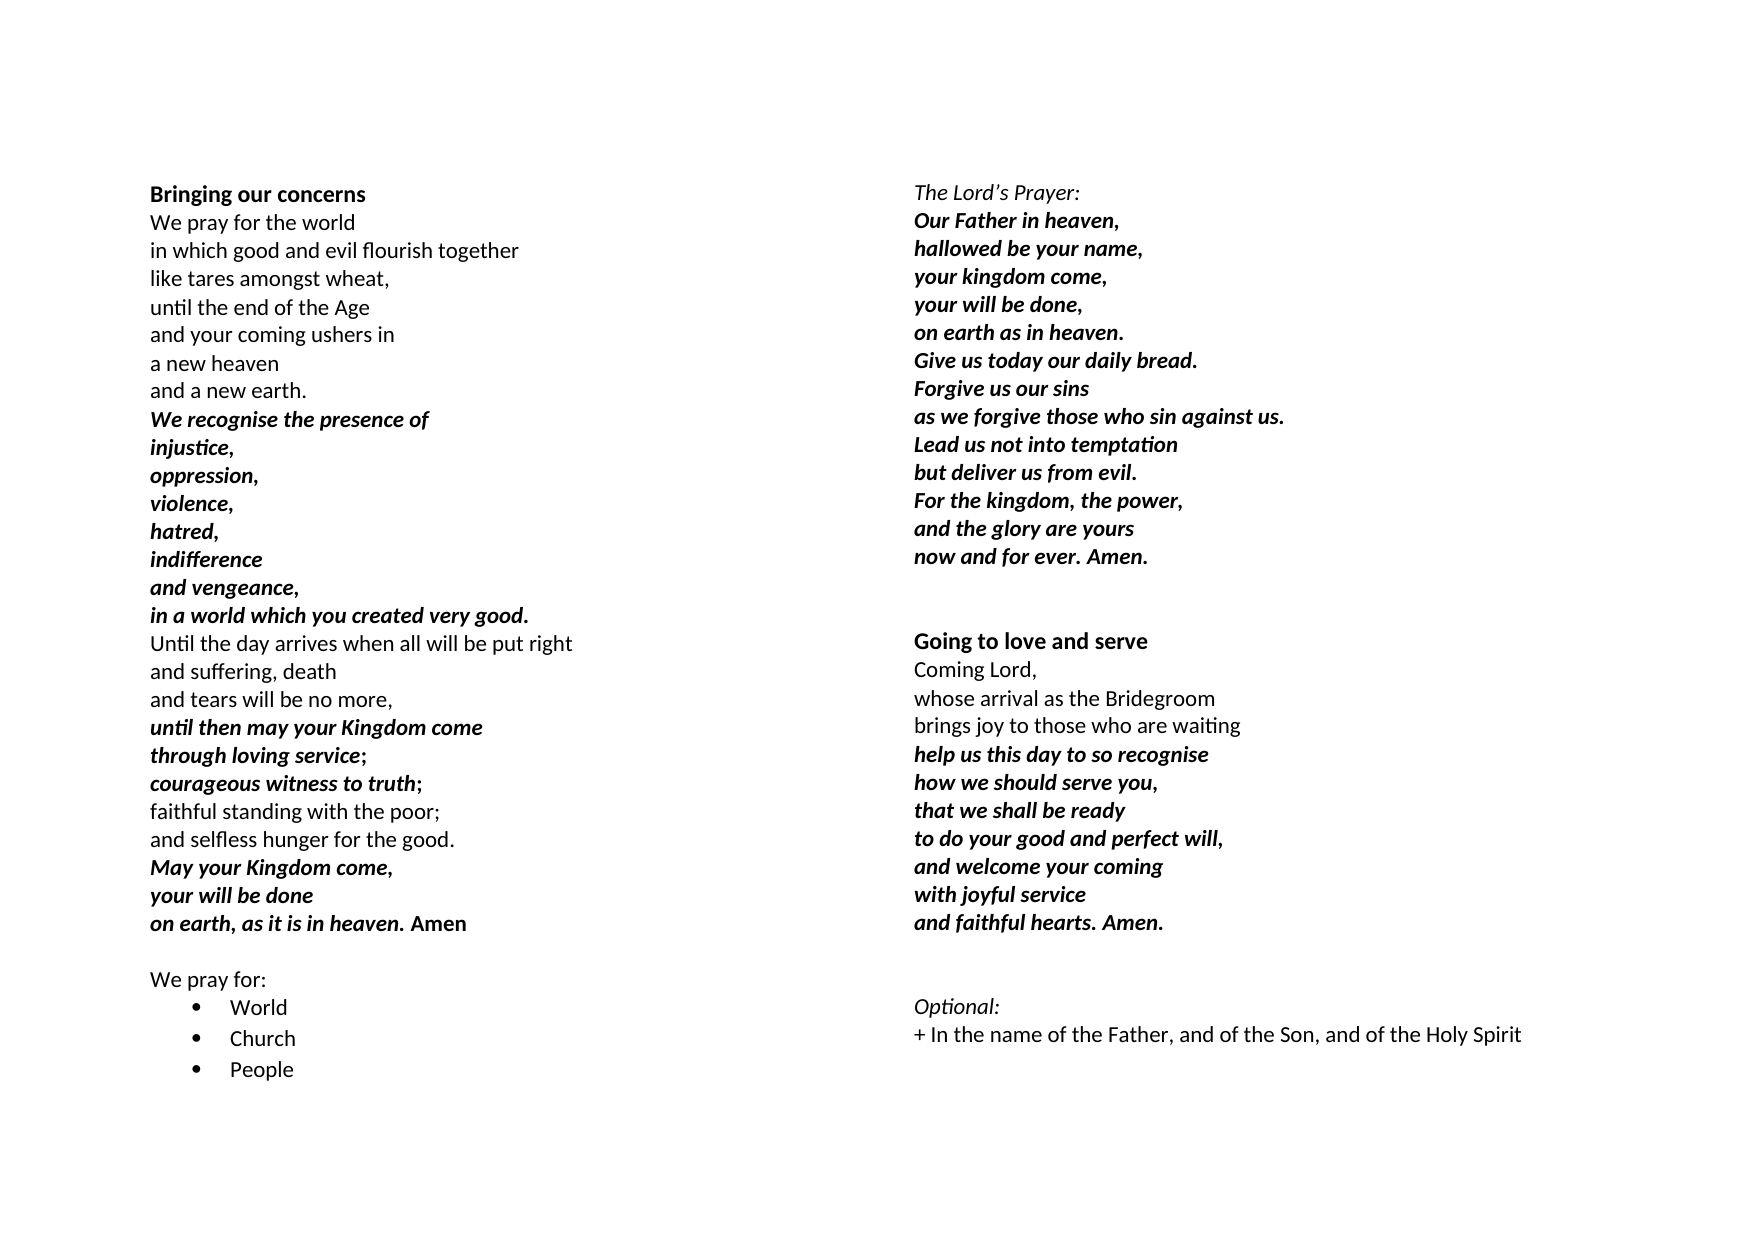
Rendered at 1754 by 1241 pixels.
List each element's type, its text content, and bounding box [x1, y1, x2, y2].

text hallowed be your name, [914, 234, 1604, 262]
text violence, [150, 489, 840, 517]
text and faithful hearts. Amen. [914, 908, 1604, 936]
text Coming Lord, [914, 656, 1604, 684]
text Until the day arrives when all will be put right [150, 629, 840, 657]
text through loving service; [150, 741, 840, 769]
text your kingdom come, [914, 262, 1604, 290]
list World [192, 993, 840, 1021]
text and vengeance, [150, 573, 840, 601]
text May your Kingdom come, [150, 853, 840, 881]
text to do your good and perfect will, [914, 824, 1604, 852]
text and suffering, death [150, 657, 840, 685]
text and tears will be no more, [150, 685, 840, 713]
text indifference [150, 545, 840, 573]
text faithful standing with the poor; [150, 797, 840, 825]
text Forgive us our sins [914, 374, 1604, 402]
text on earth as in heaven. [914, 318, 1604, 346]
text Our Father in heaven, [914, 206, 1604, 234]
text We pray for the world [150, 208, 840, 237]
text a new heaven [150, 349, 840, 377]
text Lead us not into temptation [914, 430, 1604, 458]
text as we forgive those who sin against us. [914, 402, 1604, 430]
text For the kingdom, the power, [914, 486, 1604, 514]
text We pray for: [150, 965, 840, 993]
text like tares amongst wheat, [150, 264, 840, 293]
text whose arrival as the Bridegroom [914, 684, 1604, 712]
text until the end of the Age [150, 293, 840, 321]
text injustice, [150, 433, 840, 461]
text on earth, as it is in heaven. Amen [150, 909, 840, 937]
text but deliver us from evil. [914, 458, 1604, 486]
text Going to love and serve [914, 626, 1604, 656]
text + In the name of the Father, and of the Son, and of the Holy Spirit [914, 1020, 1604, 1048]
list People [192, 1055, 840, 1083]
text and the glory are yours [914, 514, 1604, 542]
text The Lord’s Prayer: [914, 178, 1604, 206]
text in a world which you created very good. [150, 601, 840, 629]
text in which good and evil flourish together [150, 237, 840, 264]
text with joyful service [914, 880, 1604, 908]
text Optional: [914, 992, 1604, 1020]
text brings joy to those who are waiting [914, 712, 1604, 740]
text Give us today our daily bread. [914, 346, 1604, 374]
text hatred, [150, 517, 840, 545]
text how we should serve you, [914, 768, 1604, 796]
list Church [192, 1024, 840, 1052]
text oppression, [150, 461, 840, 489]
text courageous witness to truth; [150, 769, 840, 797]
text help us this day to so recognise [914, 740, 1604, 768]
text and selfless hunger for the good. [150, 825, 840, 853]
text and welcome your coming [914, 852, 1604, 880]
text that we shall be ready [914, 796, 1604, 824]
text Bringing our concerns [150, 179, 840, 208]
text until then may your Kingdom come [150, 713, 840, 741]
text your will be done, [914, 290, 1604, 318]
text We recognise the presence of [150, 405, 840, 433]
text and a new earth. [150, 377, 840, 405]
text now and for ever. Amen. [914, 542, 1604, 570]
text and your coming ushers in [150, 321, 840, 349]
text your will be done [150, 881, 840, 909]
